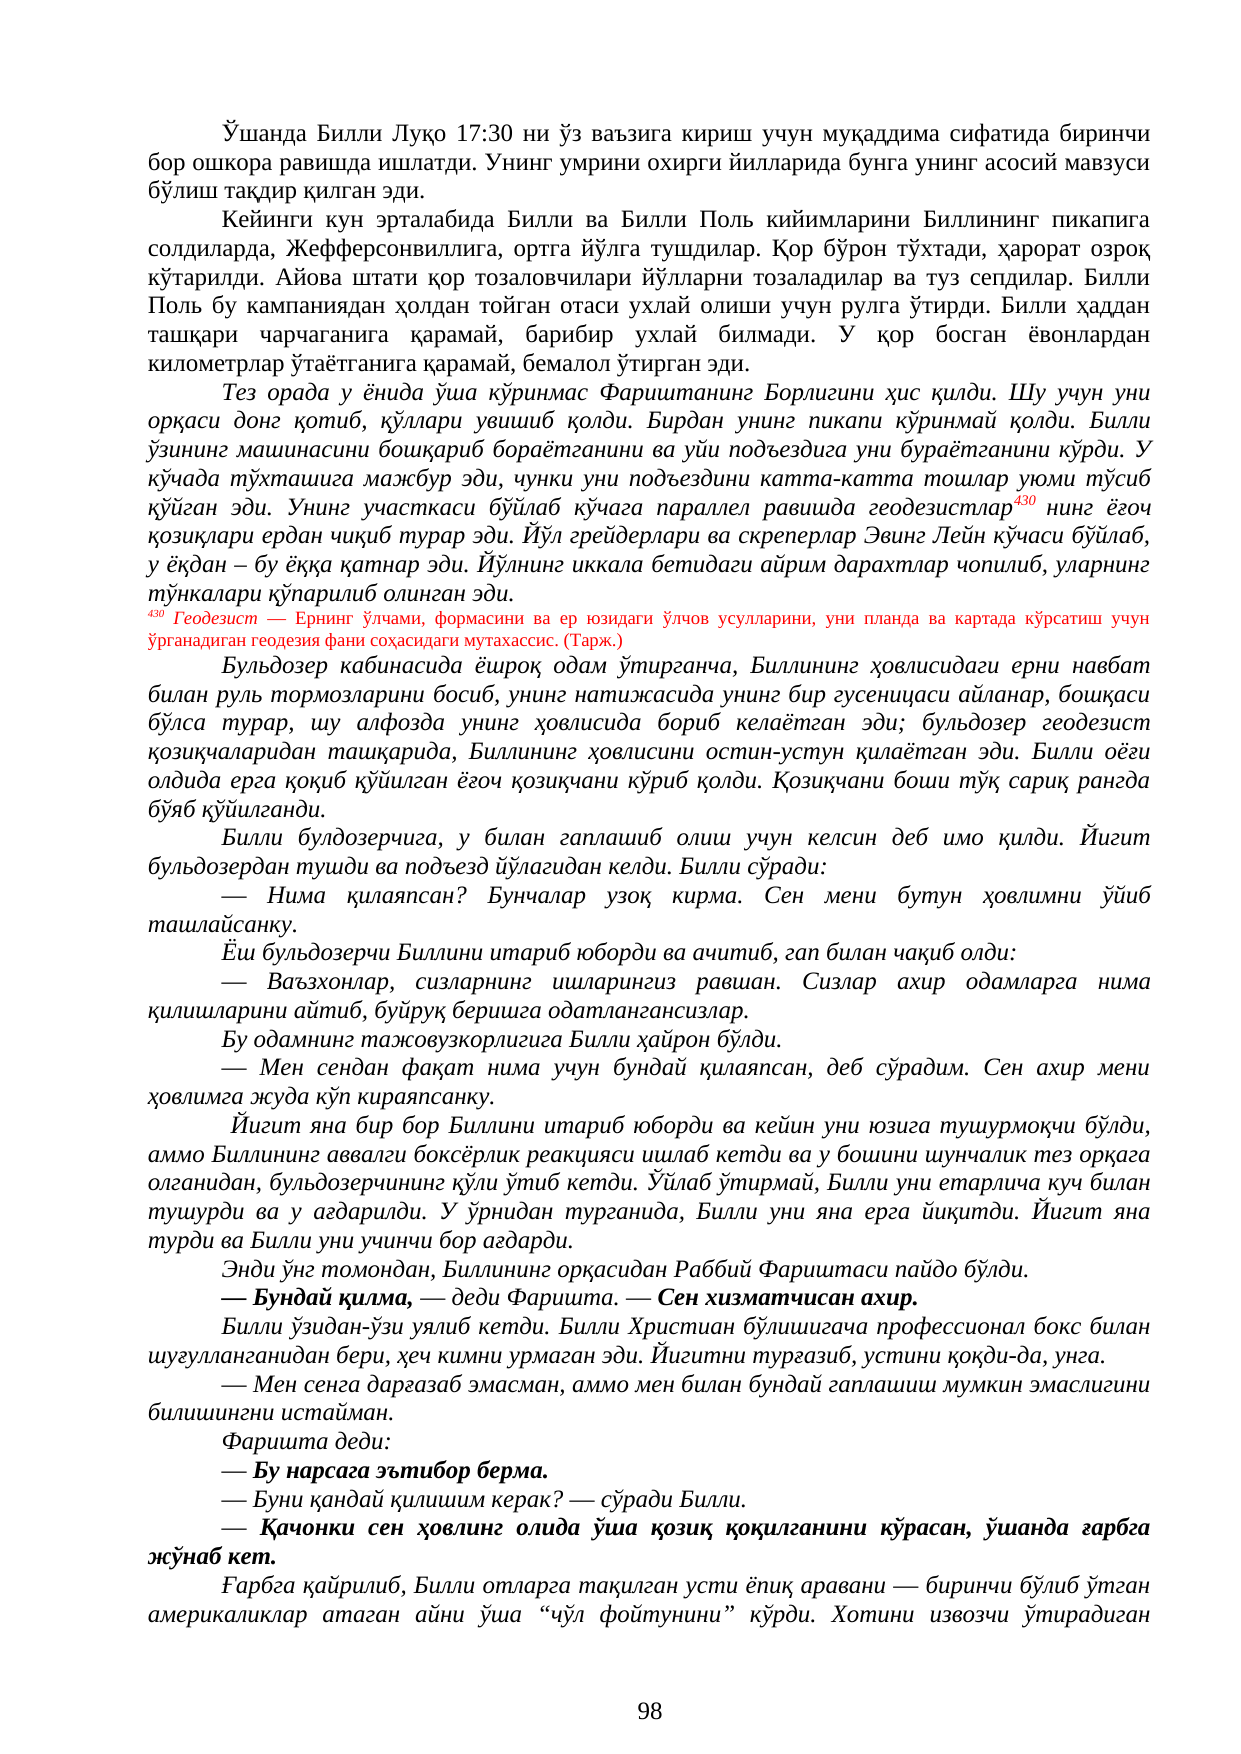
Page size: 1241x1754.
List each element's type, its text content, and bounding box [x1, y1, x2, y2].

text Билли булдозерчига, у билан гаплашиб олиш учун келсин деб имо қилди. Йигит бульдозердан тушди ва подъезд йўлагидан келди. Билли сўради: [148, 822, 1152, 880]
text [148, 1570, 1152, 1627]
text Энди ўнг томондан, Биллининг орқасидан Раббий Фариштаси пайдо бўлди. [148, 1254, 1152, 1282]
text ― Мен сендан фақат нима учун бундай қилаяпсан, деб сўрадим. Сен ахир мени ҳовлимга жуда кўп кираяпсанку. [148, 1052, 1152, 1110]
text Кейинги кун эрталабида Билли ва Билли Поль кийимларини Биллининг пикапига солдиларда, Жефферсонвиллига, ортга йўлга тушдилар. Қор бўрон тўхтади, ҳарорат озроқ кўтарилди. Айова штати қор тозаловчилари йўлларни тозаладилар ва туз сепдилар. Билли Поль бу кампаниядан ҳолдан тойган отаси ухлай олиши учун рулга ўтирди. Билли ҳаддан ташқари чарчаганига қарамай, барибир ухлай билмади. У қор босган ёвонлардан километрлар ўтаётганига қарамай, бемалол ўтирган эди. [148, 204, 1152, 377]
text ― Қачонки сен ҳовлинг олида ўша қозиқ қоқилганини кўрасан, ўшанда ғарбга жўнаб кет. [148, 1512, 1152, 1570]
text Тез орада у ёнида ўша кўринмас Фариштанинг Борлигини ҳис қилди. Шу учун уни орқаси донг қотиб, қўллари увишиб қолди. Бирдан унинг пикапи кўринмай қолди. Билли ўзининг машинасини бошқариб бораётганини ва уйи подъездига уни бураётганини кўрди. У кўчада тўхташига мажбур эди, чунки уни подъездини катта-катта тошлар уюми тўсиб қўйган эди. Унинг участкаси бўйлаб кўчага параллел равишда геодезистлар430 нинг ёғоч қозиқлари ердан чиқиб турар эди. Йўл грейдерлари ва скреперлар Эвинг Лейн кўчаси бўйлаб, у ёқдан – бу ёққа қатнар эди. Йўлнинг иккала бетидаги айрим дарахтлар чопилиб, уларнинг тўнкалари қўпарилиб олинган эди. [148, 377, 1152, 607]
text Йигит яна бир бор Биллини итариб юборди ва кейин уни юзига тушурмоқчи бўлди, аммо Биллининг аввалги боксёрлик реакцияси ишлаб кетди ва у бошини шунчалик тез орқага олганидан, бульдозерчининг қўли ўтиб кетди. Ўйлаб ўтирмай, Билли уни етарлича куч билан тушурди ва у ағдарилди. У ўрнидан турганида, Билли уни яна ерга йиқитди. Йигит яна турди ва Билли уни учинчи бор ағдарди. [148, 1110, 1152, 1254]
text Бульдозер кабинасида ёшроқ одам ўтирганча, Биллининг ҳовлисидаги ерни навбат билан руль тормозларини босиб, унинг натижасида унинг бир гусеницаси айланар, бошқаси бўлса турар, шу алфозда унинг ҳовлисида бориб келаётган эди; бульдозер геодезист қозиқчаларидан ташқарида, Биллининг ҳовлисини остин-устун қилаётган эди. Билли оёғи олдида ерга қоқиб қўйилган ёғоч қозиқчани кўриб қолди. Қозиқчани боши тўқ сариқ рангда бўяб қўйилганди. [148, 650, 1152, 822]
text Билли ўзидан-ўзи уялиб кетди. Билли Христиан бўлишигача профессионал бокс билан шуғулланганидан бери, ҳеч кимни урмаган эди. Йигитни турғазиб, устини қоқди-да, унга. [148, 1311, 1152, 1369]
text Фаришта деди: [148, 1426, 1152, 1455]
text ― Бундай қилма, ― деди Фаришта. ― Сен хизматчисан ахир. [148, 1282, 1152, 1311]
text 430 Геодезист ― Ернинг ўлчами, формасини ва ер юзидаги ўлчов усулларини, уни планда ва картада кўрсатиш учун ўрганадиган геодезия фани соҳасидаги мутахассис. (Тарж.) [148, 607, 1152, 650]
text ― Нима қилаяпсан? Бунчалар узоқ кирма. Сен мени бутун ҳовлимни ўйиб ташлайсанку. [148, 880, 1152, 937]
text Ўшанда Билли Луқо 17:30 ни ўз ваъзига кириш учун муқаддима сифатида биринчи бор ошкора равишда ишлатди. Унинг умрини охирги йилларида бунга унинг асосий мавзуси бўлиш тақдир қилган эди. [148, 118, 1152, 204]
text ― Ваъзхонлар, сизларнинг ишларингиз равшан. Сизлар ахир одамларга нима қилишларини айтиб, буйруқ беришга одатлангансизлар. [148, 966, 1152, 1024]
text ― Мен сенга дарғазаб эмасман, аммо мен билан бундай гаплашиш мумкин эмаслигини билишингни истайман. [148, 1369, 1152, 1426]
text Ёш бульдозерчи Биллини итариб юборди ва ачитиб, гап билан чақиб олди: [148, 937, 1152, 966]
text ― Бу нарсага эътибор берма. [148, 1455, 1152, 1484]
text ― Буни қандай қилишим керак? ― сўради Билли. [148, 1484, 1152, 1512]
text Бу одамнинг тажовузкорлигига Билли ҳайрон бўлди. [148, 1024, 1152, 1052]
